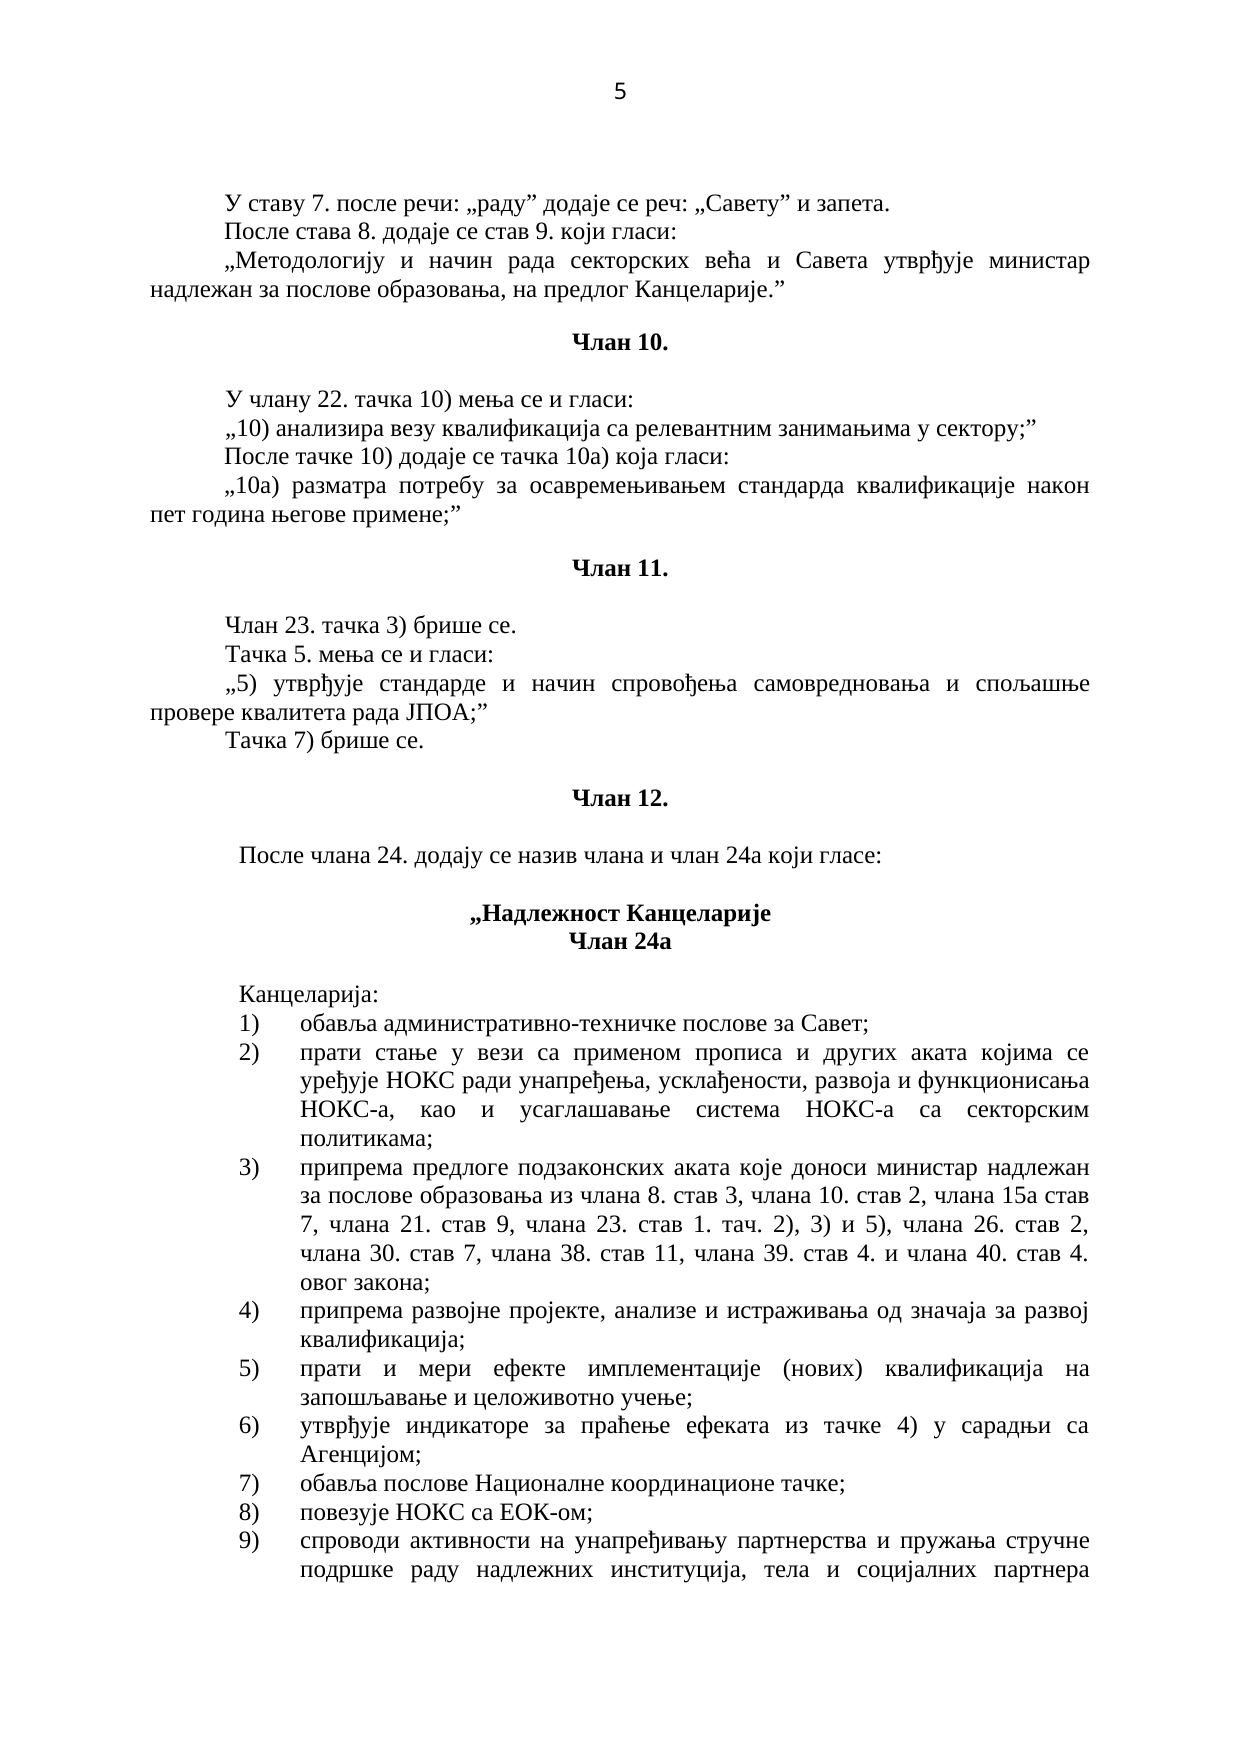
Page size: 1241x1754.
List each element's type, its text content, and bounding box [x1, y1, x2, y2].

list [239, 1525, 1090, 1583]
list обавља административно-техничке послове за Савет; [239, 1008, 1090, 1037]
text Тачка 7) брише се. [150, 725, 1090, 754]
text Члан 24а [150, 926, 1090, 955]
list повезује НОКС са ЕОК-ом; [239, 1497, 1090, 1525]
text „Надлежност Канцеларије [150, 898, 1090, 926]
text После тачке 10) додаје се тачка 10а) која гласи: [150, 441, 1090, 470]
list припрема предлоге подзаконских аката које доноси министар надлежан за послове образовања из члана 8. став 3, члана 10. став 2, члана 15а став 7, члана 21. став 9, члана 23. став 1. тач. 2), 3) и 5), члана 26. став 2, члана 30. став 7, члана 38. став 11, члана 39. став 4. и члана 40. став 4. овог закона; [239, 1152, 1090, 1295]
list прати стање у вези са применом прописа и других аката којима се уређује НОКС ради унапређења, усклађености, развоја и функционисања НОКС-а, као и усаглашавање система НОКС-а са секторским политикама; [239, 1037, 1090, 1152]
text Тачка 5. мења се и гласи: [150, 639, 1090, 668]
text Члан 11. [150, 553, 1090, 582]
list обавља послове Националне координационе тачке; [239, 1468, 1090, 1497]
list припрема развојне пројекте, анализе и истраживања од значаја за развој квалификација; [239, 1295, 1090, 1353]
text Члан 10. [150, 327, 1090, 356]
text После члана 24. додају се назив члана и члан 24а који гласе: [150, 840, 1090, 869]
text Канцеларија: [150, 979, 1090, 1008]
text „Методологију и начин рада секторских већа и Савета утврђује министар надлежан за послове образовања, на предлог Канцеларије.” [150, 245, 1090, 303]
text Члан 23. тачка 3) брише се. [150, 610, 1090, 639]
text После става 8. додаје се став 9. који гласи: [150, 216, 1090, 245]
text У ставу 7. после речи: „раду” додаје се реч: „Савету” и запета. [150, 188, 1090, 216]
list прати и мери ефекте имплементације (нових) квалификација на запошљавање и целоживотно учење; [239, 1353, 1090, 1410]
text „5) утврђује стандарде и начин спровођења самовредновања и спољашње провере квалитета рада ЈПОА;” [150, 668, 1090, 725]
text Члан 12. [150, 783, 1090, 811]
list утврђује индикаторе за праћење ефеката из тачке 4) у сарадњи са Агенцијом; [239, 1410, 1090, 1468]
text „10а) разматра потребу за осавремењивањем стандарда квалификације након пет година његове примене;” [150, 470, 1090, 528]
text „10) анализира везу квалификација са релевантним занимањима у сектору;” [150, 413, 1090, 441]
text У члану 22. тачка 10) мења се и гласи: [150, 384, 1090, 413]
